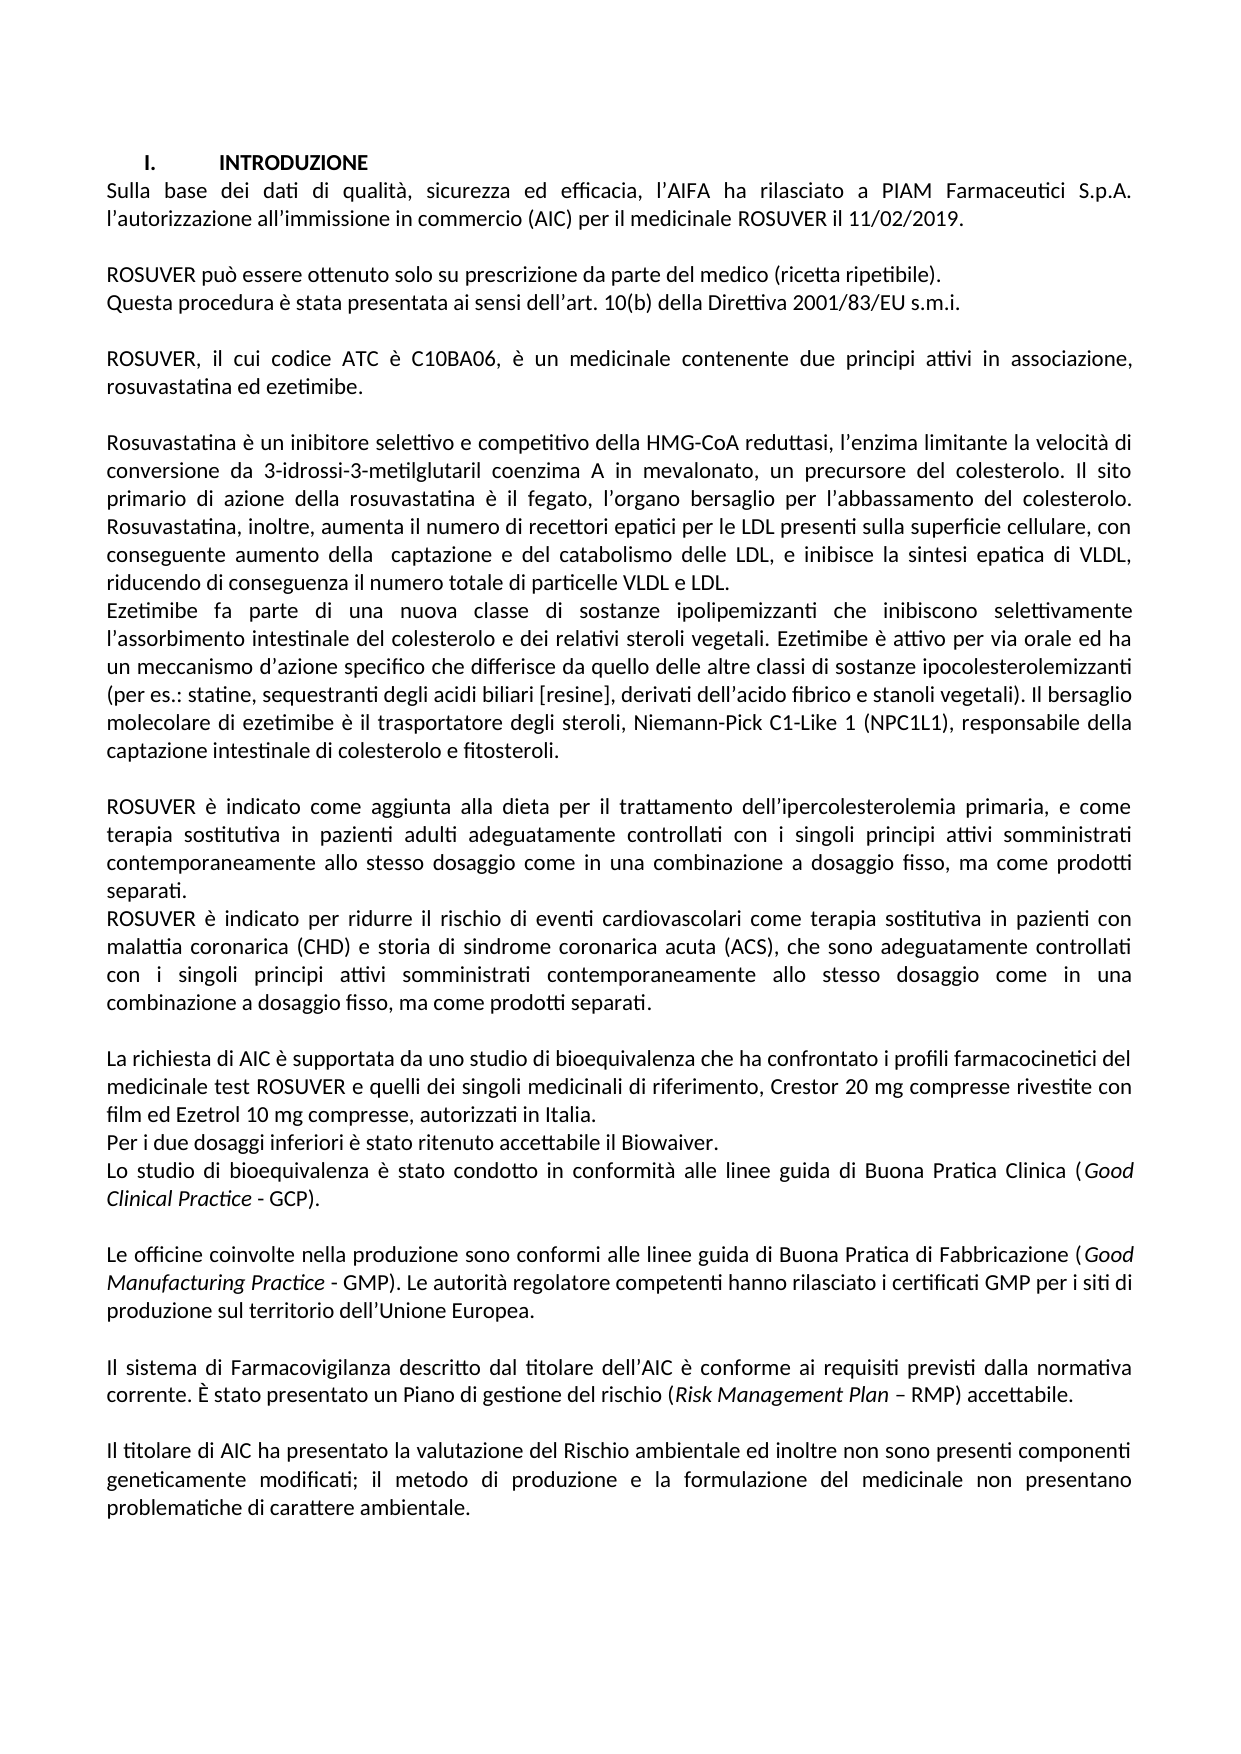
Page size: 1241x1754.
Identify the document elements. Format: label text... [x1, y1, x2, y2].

text Questa procedura è stata presentata ai sensi dell’art. 10(b) della Direttiva 2001/83/EU s.m.i. [106, 288, 1134, 316]
text La richiesta di AIC è supportata da uno studio di bioequivalenza che ha confrontato i profili farmacocinetici del medicinale test ROSUVER e quelli dei singoli medicinali di riferimento, Crestor 20 mg compresse rivestite con film ed Ezetrol 10 mg compresse, autorizzati in Italia. [106, 1044, 1134, 1128]
text Le officine coinvolte nella produzione sono conformi alle linee guida di Buona Pratica di Fabbricazione (Good Manufacturing Practice - GMP). Le autorità regolatore competenti hanno rilasciato i certificati GMP per i siti di produzione sul territorio dell’Unione Europea. [106, 1241, 1134, 1324]
text ROSUVER è indicato come aggiunta alla dieta per il trattamento dell’ipercolesterolemia primaria, e come terapia sostitutiva in pazienti adulti adeguatamente controllati con i singoli principi attivi somministrati contemporaneamente allo stesso dosaggio come in una combinazione a dosaggio fisso, ma come prodotti separati. [106, 792, 1134, 904]
text Il titolare di AIC ha presentato la valutazione del Rischio ambientale ed inoltre non sono presenti componenti geneticamente modificati; il metodo di produzione e la formulazione del medicinale non presentano problematiche di carattere ambientale. [106, 1437, 1134, 1521]
text Il sistema di Farmacovigilanza descritto dal titolare dell’AIC è conforme ai requisiti previsti dalla normativa corrente. È stato presentato un Piano di gestione del rischio (Risk Management Plan – RMP) accettabile. [106, 1353, 1134, 1409]
text Rosuvastatina è un inibitore selettivo e competitivo della HMG-CoA reduttasi, l’enzima limitante la velocità di conversione da 3-idrossi-3-metilglutaril coenzima A in mevalonato, un precursore del colesterolo. Il sito primario di azione della rosuvastatina è il fegato, l’organo bersaglio per l’abbassamento del colesterolo. Rosuvastatina, inoltre, aumenta il numero di recettori epatici per le LDL presenti sulla superficie cellulare, con conseguente aumento della captazione e del catabolismo delle LDL, e inibisce la sintesi epatica di VLDL, riducendo di conseguenza il numero totale di particelle VLDL e LDL. [106, 428, 1134, 596]
text Sulla base dei dati di qualità, sicurezza ed efficacia, l’AIFA ha rilasciato a PIAM Farmaceutici S.p.A. l’autorizzazione all’immissione in commercio (AIC) per il medicinale ROSUVER il 11/02/2019. [106, 176, 1134, 232]
text ROSUVER, il cui codice ATC è C10BA06, è un medicinale contenente due principi attivi in associazione, rosuvastatina ed ezetimibe. [106, 344, 1134, 400]
text Per i due dosaggi inferiori è stato ritenuto accettabile il Biowaiver. [106, 1128, 1134, 1156]
text Lo studio di bioequivalenza è stato condotto in conformità alle linee guida di Buona Pratica Clinica (Good Clinical Practice - GCP). [106, 1156, 1134, 1212]
text ROSUVER è indicato per ridurre il rischio di eventi cardiovascolari come terapia sostitutiva in pazienti con malattia coronarica (CHD) e storia di sindrome coronarica acuta (ACS), che sono adeguatamente controllati con i singoli principi attivi somministrati contemporaneamente allo stesso dosaggio come in una combinazione a dosaggio fisso, ma come prodotti separati. [106, 904, 1134, 1016]
text ROSUVER può essere ottenuto solo su prescrizione da parte del medico (ricetta ripetibile). [106, 260, 1134, 288]
text Ezetimibe fa parte di una nuova classe di sostanze ipolipemizzanti che inibiscono selettivamente l’assorbimento intestinale del colesterolo e dei relativi steroli vegetali. Ezetimibe è attivo per via orale ed ha un meccanismo d’azione specifico che differisce da quello delle altre classi di sostanze ipocolesterolemizzanti (per es.: statine, sequestranti degli acidi biliari [resine], derivati dell’acido fibrico e stanoli vegetali). Il bersaglio molecolare di ezetimibe è il trasportatore degli steroli, Niemann-Pick C1-Like 1 (NPC1L1), responsabile della captazione intestinale di colesterolo e fitosteroli. [106, 596, 1134, 764]
list INTRODUZIONE [144, 148, 1134, 176]
